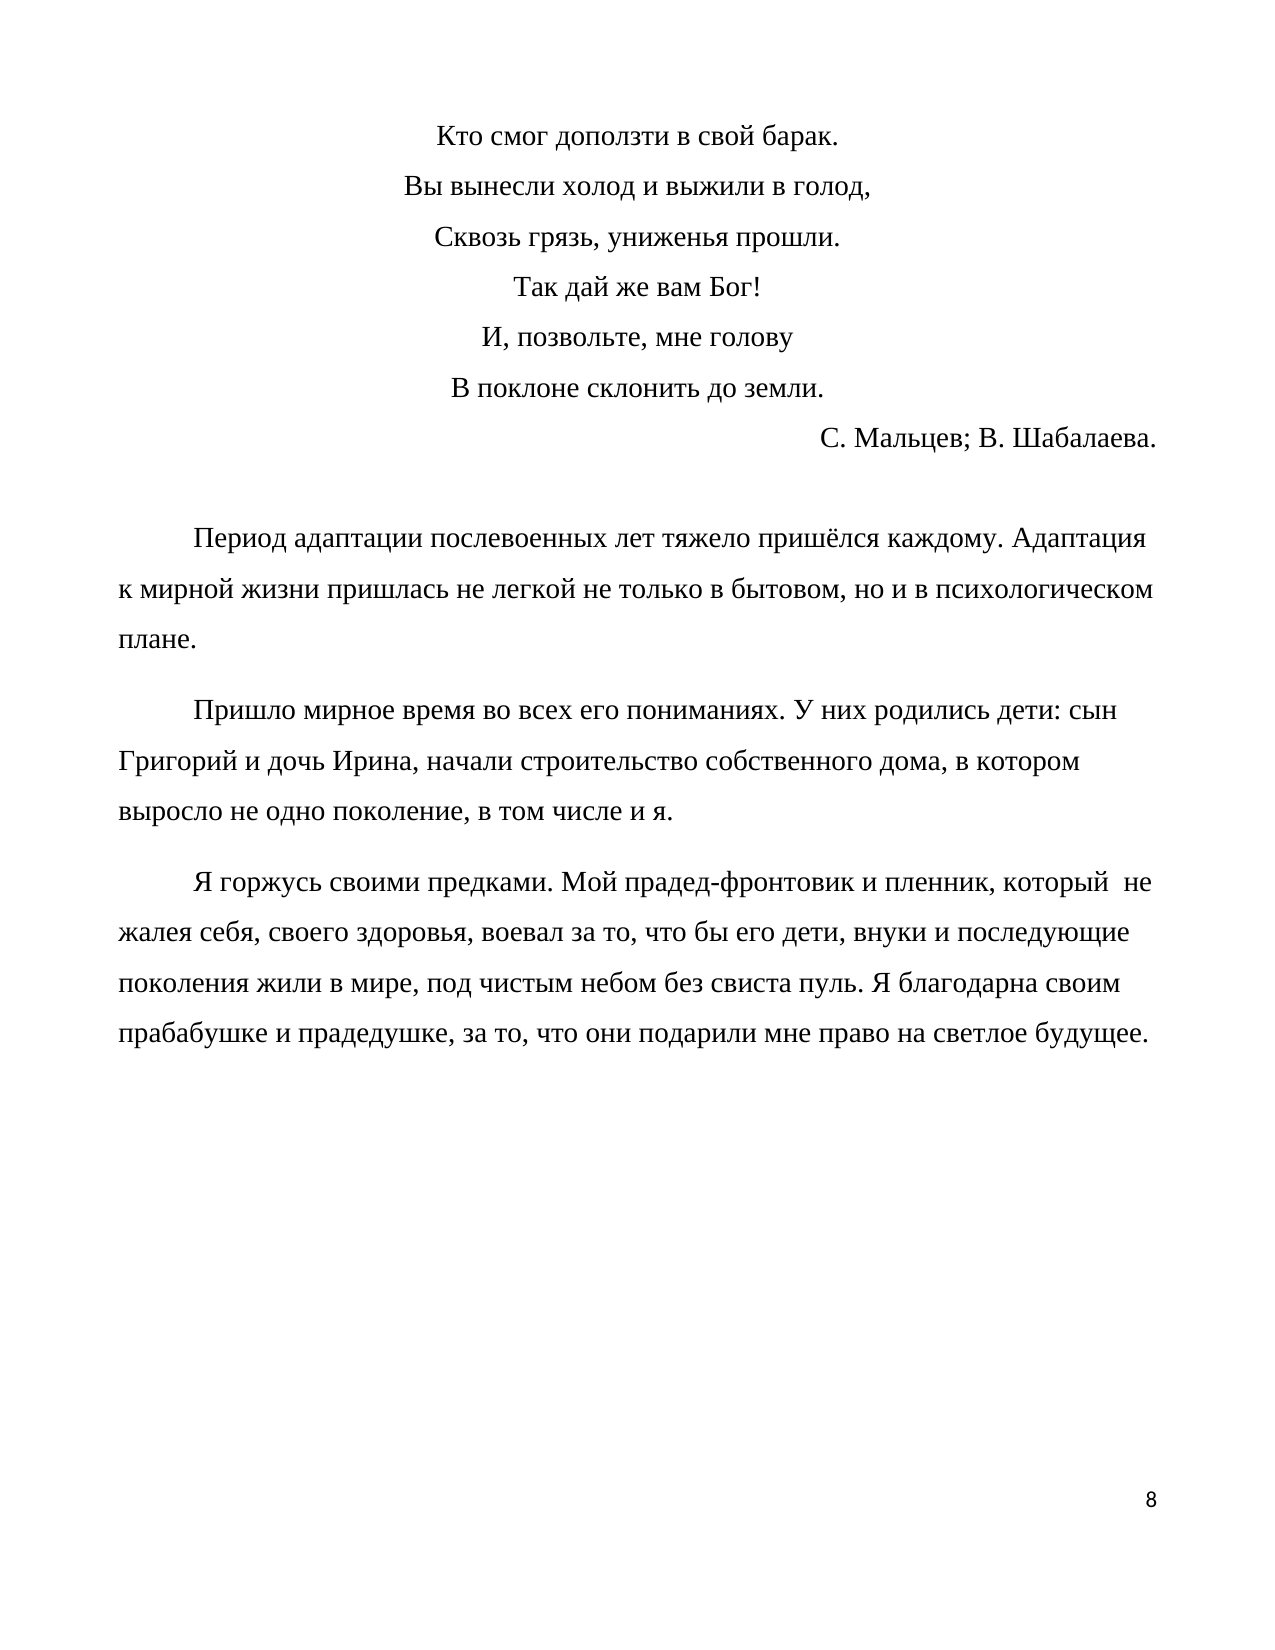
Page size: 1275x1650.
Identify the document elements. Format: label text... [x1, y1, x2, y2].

text И, позвольте, мне голову [118, 319, 1157, 353]
text Сквозь грязь, униженья прошли. [118, 219, 1157, 252]
text Я горжусь своими предками. Мой прадед-фронтовик и пленник, который не жалея себя, своего здоровья, воевал за то, что бы его дети, внуки и последующие поколения жили в мире, под чистым небом без свиста пуль. Я благодарна своим прабабушке и прадедушке, за то, что они подарили мне право на светлое будущее. [118, 864, 1157, 1049]
text Пришло мирное время во всех его пониманиях. У них родились дети: сын Григорий и дочь Ирина, начали строительство собственного дома, в котором выросло не одно поколение, в том числе и я. [118, 692, 1157, 827]
text Период адаптации послевоенных лет тяжело пришёлся каждому. Адаптация к мирной жизни пришлась не легкой не только в бытовом, но и в психологическом плане. [118, 521, 1157, 655]
text Кто смог доползти в свой барак. [118, 118, 1157, 152]
text С. Мальцев; В. Шабалаева. [118, 420, 1157, 453]
text В поклоне склонить до земли. [118, 370, 1157, 403]
text Так дай же вам Бог! [118, 269, 1157, 303]
text Вы вынесли холод и выжили в голод, [118, 168, 1157, 202]
